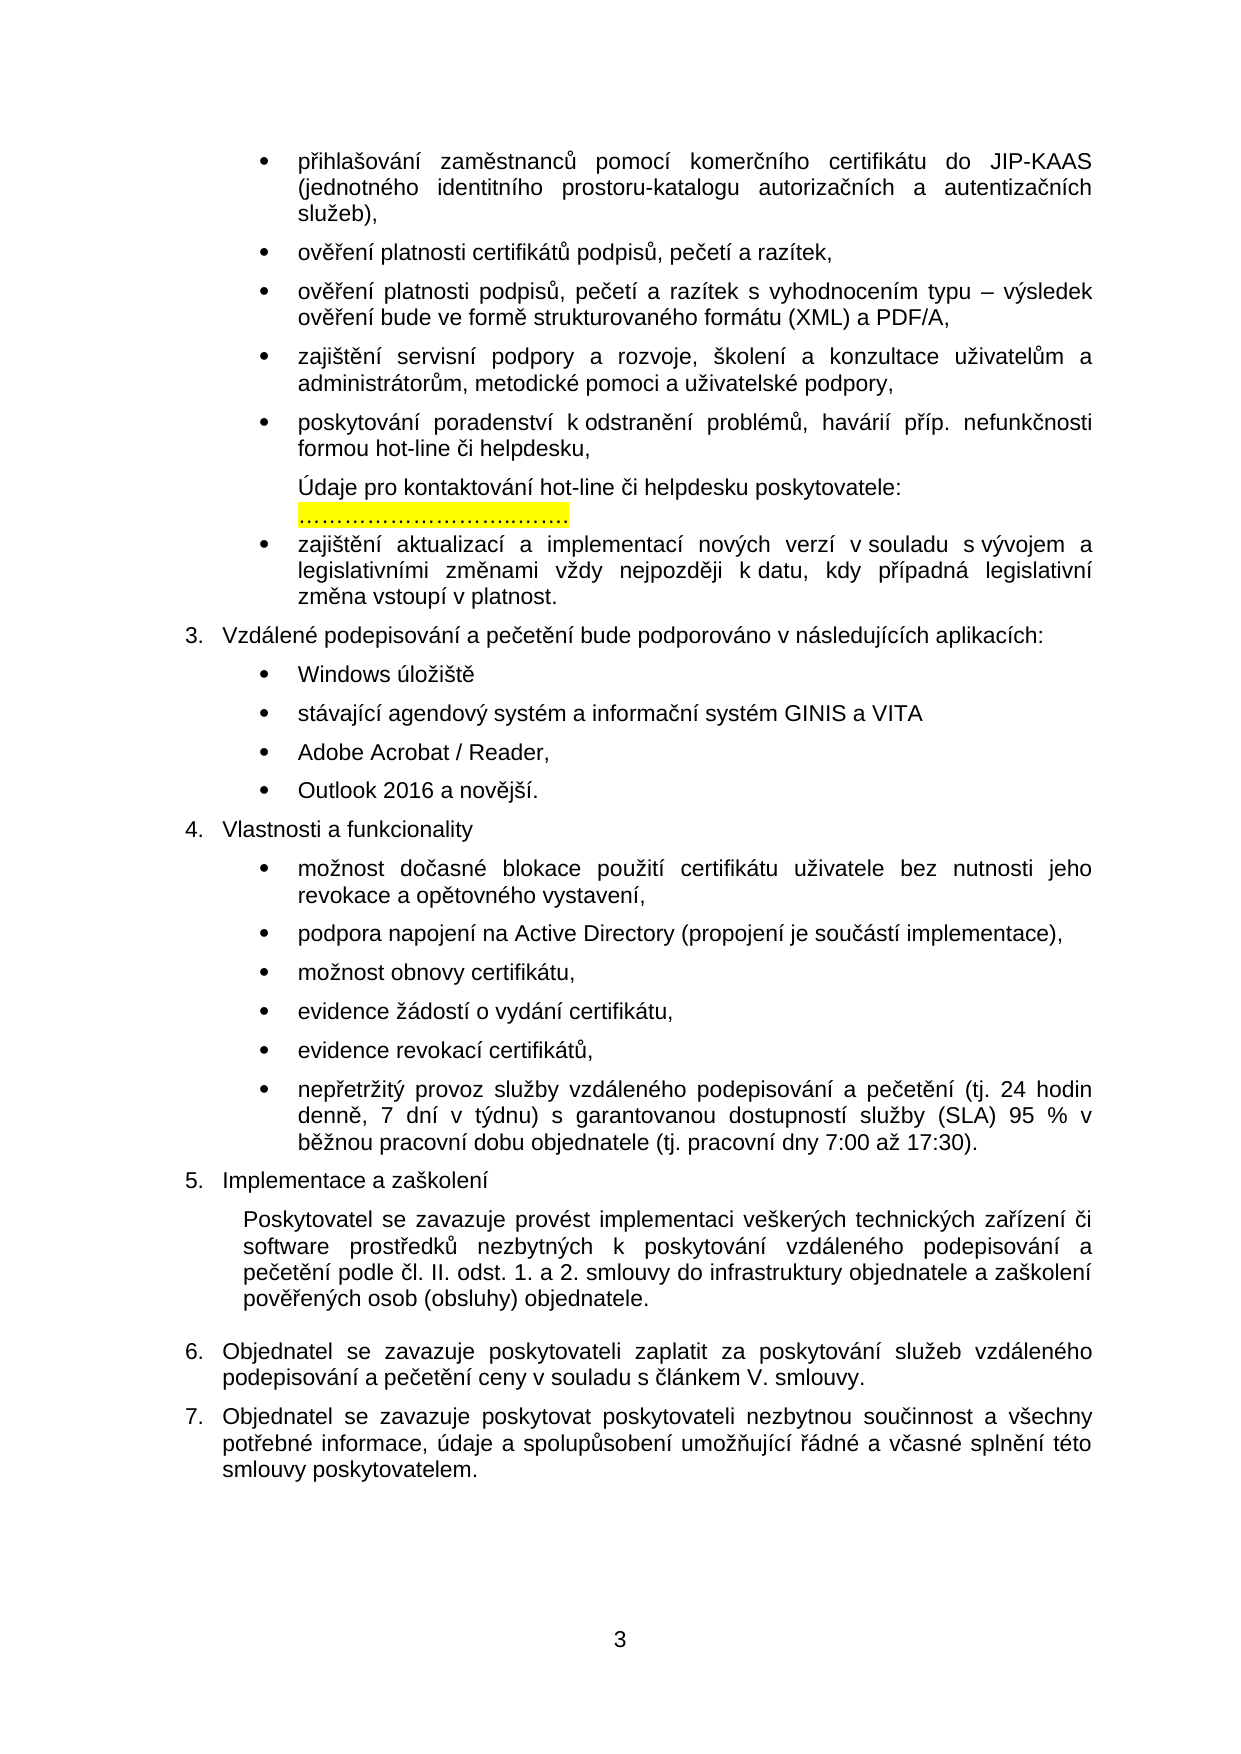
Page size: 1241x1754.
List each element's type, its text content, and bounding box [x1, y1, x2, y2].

list ověření platnosti certifikátů podpisů, pečetí a razítek, [260, 239, 1093, 266]
list Vlastnosti a funkcionality [185, 816, 1093, 843]
list Outlook 2016 a novější. [260, 777, 1093, 804]
list možnost dočasné blokace použití certifikátu uživatele bez nutnosti jeho revokace a opětovného vystavení, [260, 855, 1093, 908]
list Objednatel se zavazuje poskytovat poskytovateli nezbytnou součinnost a všechny potřebné informace, údaje a spolupůsobení umožňující řádné a včasné splnění této smlouvy poskytovatelem. [185, 1403, 1093, 1482]
list ověření platnosti podpisů, pečetí a razítek s vyhodnocením typu – výsledek ověření bude ve formě strukturovaného formátu (XML) a PDF/A, [260, 278, 1093, 331]
list stávající agendový systém a informační systém GINIS a VITA [260, 700, 1093, 726]
list Objednatel se zavazuje poskytovateli zaplatit za poskytování služeb vzdáleného podepisování a pečetění ceny v souladu s článkem V. smlouvy. [185, 1338, 1093, 1391]
list poskytování poradenství k odstranění problémů, havárií příp. nefunkčnosti formou hot-line či helpdesku, [260, 408, 1093, 461]
list evidence žádostí o vydání certifikátu, [260, 998, 1093, 1024]
list přihlašování zaměstnanců pomocí komerčního certifikátu do JIP-KAAS (jednotného identitního prostoru-katalogu autorizačních a autentizačních služeb), [260, 148, 1093, 227]
list Vzdálené podepisování a pečetění bude podporováno v následujících aplikacích: [185, 622, 1093, 648]
list Adobe Acrobat / Reader, [260, 739, 1093, 765]
list Implementace a zaškolení [185, 1167, 1093, 1194]
list Údaje pro kontaktování hot-line či helpdesku poskytovatele: ………………………..……. [298, 474, 1037, 528]
list nepřetržitý provoz služby vzdáleného podepisování a pečetění (tj. 24 hodin denně, 7 dní v týdnu) s garantovanou dostupností služby (SLA) 95 % v běžnou pracovní dobu objednatele (tj. pracovní dny 7:00 až 17:30). [260, 1076, 1093, 1155]
list podpora napojení na Active Directory (propojení je součástí implementace), [260, 920, 1093, 947]
list Poskytovatel se zavazuje provést implementaci veškerých technických zařízení či software prostředků nezbytných k poskytování vzdáleného podepisování a pečetění podle čl. II. odst. 1. a 2. smlouvy do infrastruktury objednatele a zaškolení pověřených osob (obsluhy) objednatele. [243, 1206, 1093, 1312]
list evidence revokací certifikátů, [260, 1037, 1093, 1063]
list zajištění aktualizací a implementací nových verzí v souladu s vývojem a legislativními změnami vždy nejpozději k datu, kdy případná legislativní změna vstoupí v platnost. [260, 531, 1093, 609]
list Windows úložiště [260, 661, 1093, 687]
list zajištění servisní podpory a rozvoje, školení a konzultace uživatelům a administrátorům, metodické pomoci a uživatelské podpory, [260, 343, 1093, 396]
list možnost obnovy certifikátu, [260, 959, 1093, 986]
